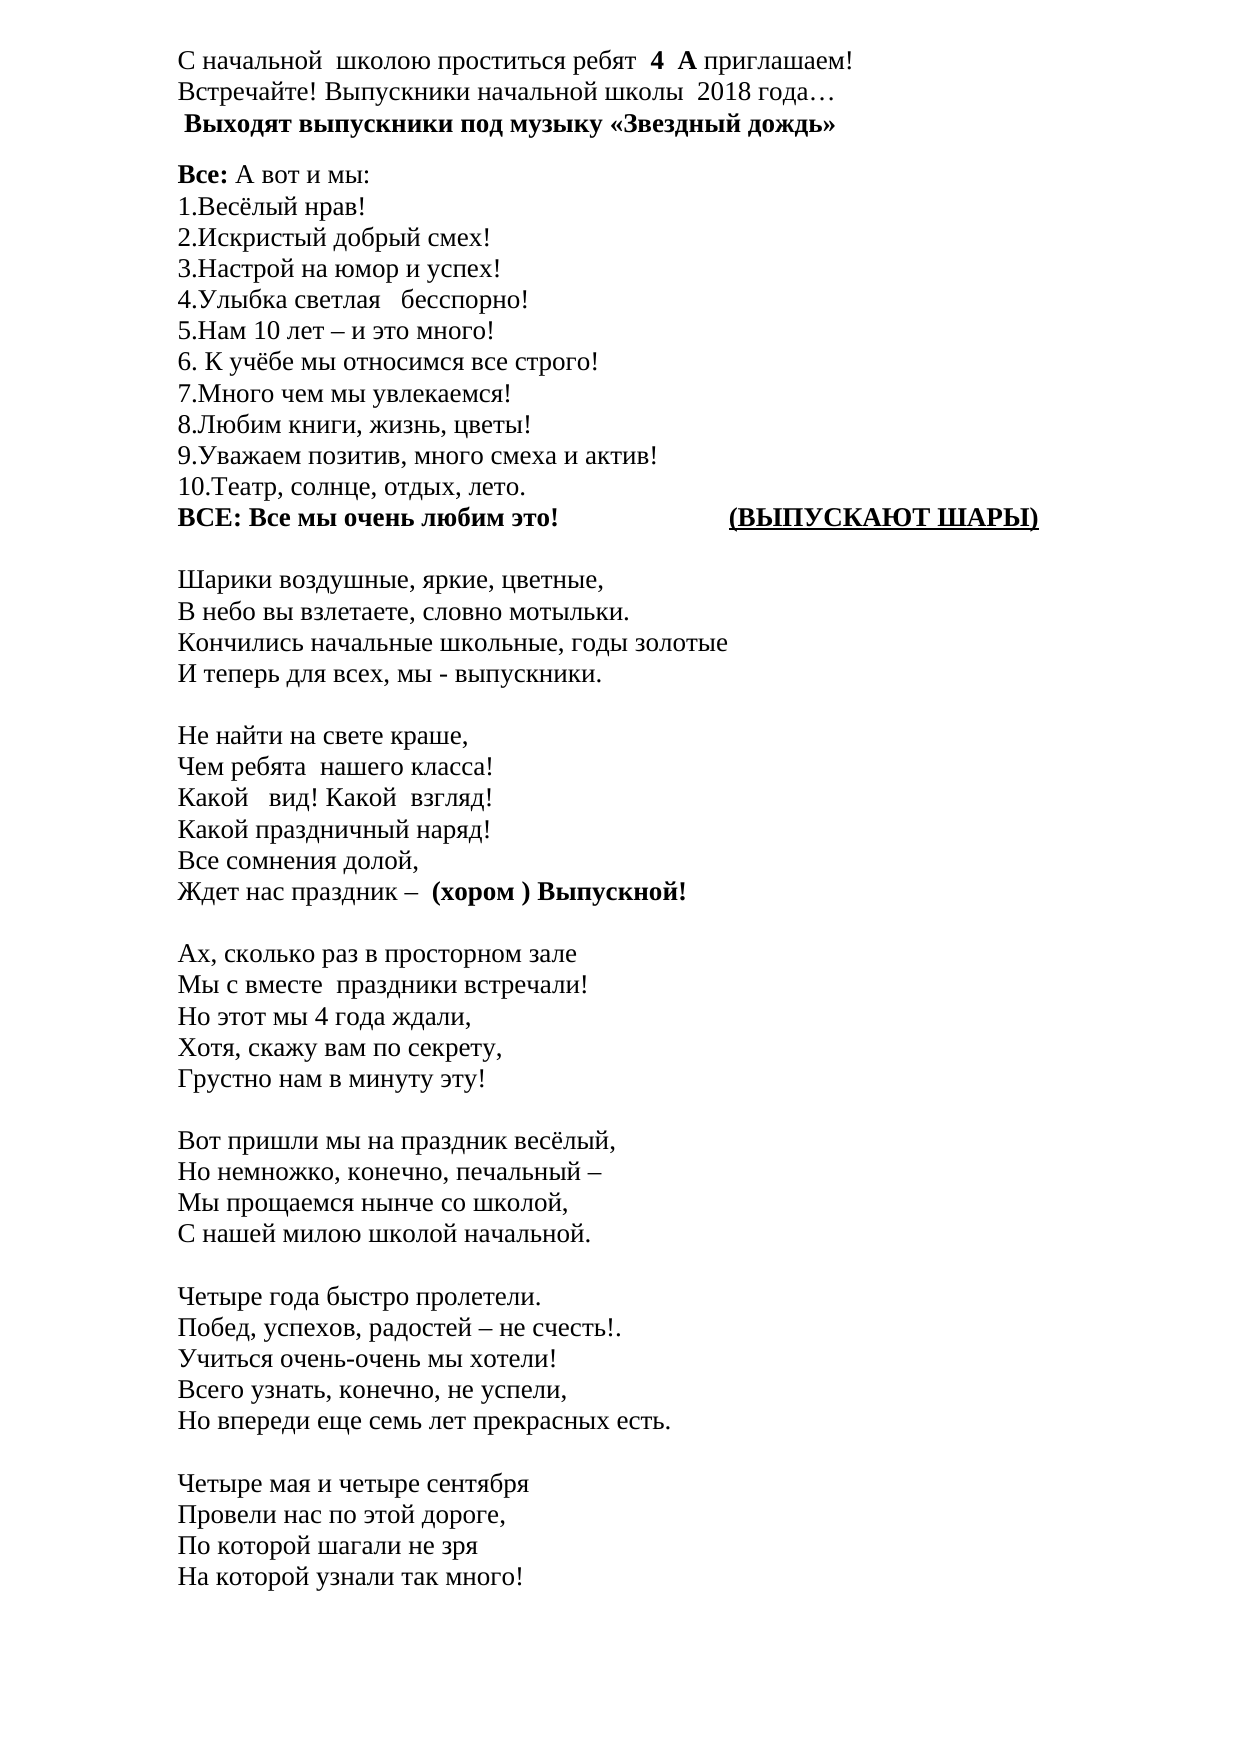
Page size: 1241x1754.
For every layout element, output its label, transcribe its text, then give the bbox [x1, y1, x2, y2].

text 10.Театр, солнце, отдых, лето. [177, 470, 1152, 501]
text Но впереди еще семь лет прекрасных есть. [177, 1404, 1152, 1436]
text 4.Улыбка светлая бесспорно! [177, 283, 1152, 314]
text И теперь для всех, мы - выпускники. [177, 657, 1152, 688]
text 7.Много чем мы увлекаемся! [177, 377, 1152, 408]
text Чем ребята нашего класса! [177, 750, 1152, 782]
text Четыре мая и четыре сентября [177, 1467, 1152, 1498]
text Учиться очень-очень мы хотели! [177, 1342, 1152, 1373]
text Шарики воздушные, яркие, цветные, [177, 563, 1152, 595]
text Ах, сколько раз в просторном зале [177, 937, 1152, 968]
text Но этот мы 4 года ждали, [177, 999, 1152, 1031]
text С нашей милою школой начальной. [177, 1218, 1152, 1249]
text 8.Любим книги, жизнь, цветы! [177, 408, 1152, 439]
text Хотя, скажу вам по секрету, [177, 1031, 1152, 1062]
text Всего узнать, конечно, не успели, [177, 1373, 1152, 1404]
text Мы прощаемся нынче со школой, [177, 1186, 1152, 1218]
text Все: А вот и мы: [177, 159, 1152, 190]
text Ждет нас праздник – (хором ) Выпускной! [177, 875, 1152, 906]
text Какой праздничный наряд! [177, 813, 1152, 844]
text 1.Весёлый нрав! [177, 190, 1152, 221]
text 2.Искристый добрый смех! [177, 221, 1152, 252]
text В небо вы взлетаете, словно мотыльки. [177, 595, 1152, 626]
text ВСЕ: Все мы очень любим это! (ВЫПУСКАЮТ ШАРЫ) [177, 501, 1152, 532]
text С начальной школою проститься ребят 4 A приглашаем! [177, 44, 1152, 76]
text Грустно нам в минуту эту! [177, 1062, 1152, 1093]
text 6. К учёбе мы относимся все строго! [177, 346, 1152, 377]
text Мы с вместе праздники встречали! [177, 968, 1152, 999]
text Провели нас по этой дороге, [177, 1498, 1152, 1529]
text Выходят выпускники под музыку «Звездный дождь» [177, 107, 1152, 138]
text Кончились начальные школьные, годы золотые [177, 626, 1152, 657]
text Побед, успехов, радостей – не счесть!. [177, 1311, 1152, 1342]
text Все сомнения долой, [177, 844, 1152, 875]
text Встречайте! Выпускники начальной школы 2018 года… [177, 76, 1152, 107]
text На которой узнали так много! [177, 1560, 1152, 1591]
text 3.Настрой на юмор и успех! [177, 252, 1152, 283]
text 5.Нам 10 лет – и это много! [177, 314, 1152, 346]
text Какой вид! Какой взгляд! [177, 782, 1152, 813]
text 9.Уважаем позитив, много смеха и актив! [177, 439, 1152, 470]
text Вот пришли мы на праздник весёлый, [177, 1124, 1152, 1155]
text По которой шагали не зря [177, 1529, 1152, 1560]
text Четыре года быстро пролетели. [177, 1280, 1152, 1311]
text Но немножко, конечно, печальный – [177, 1155, 1152, 1186]
text Не найти на свете краше, [177, 719, 1152, 750]
